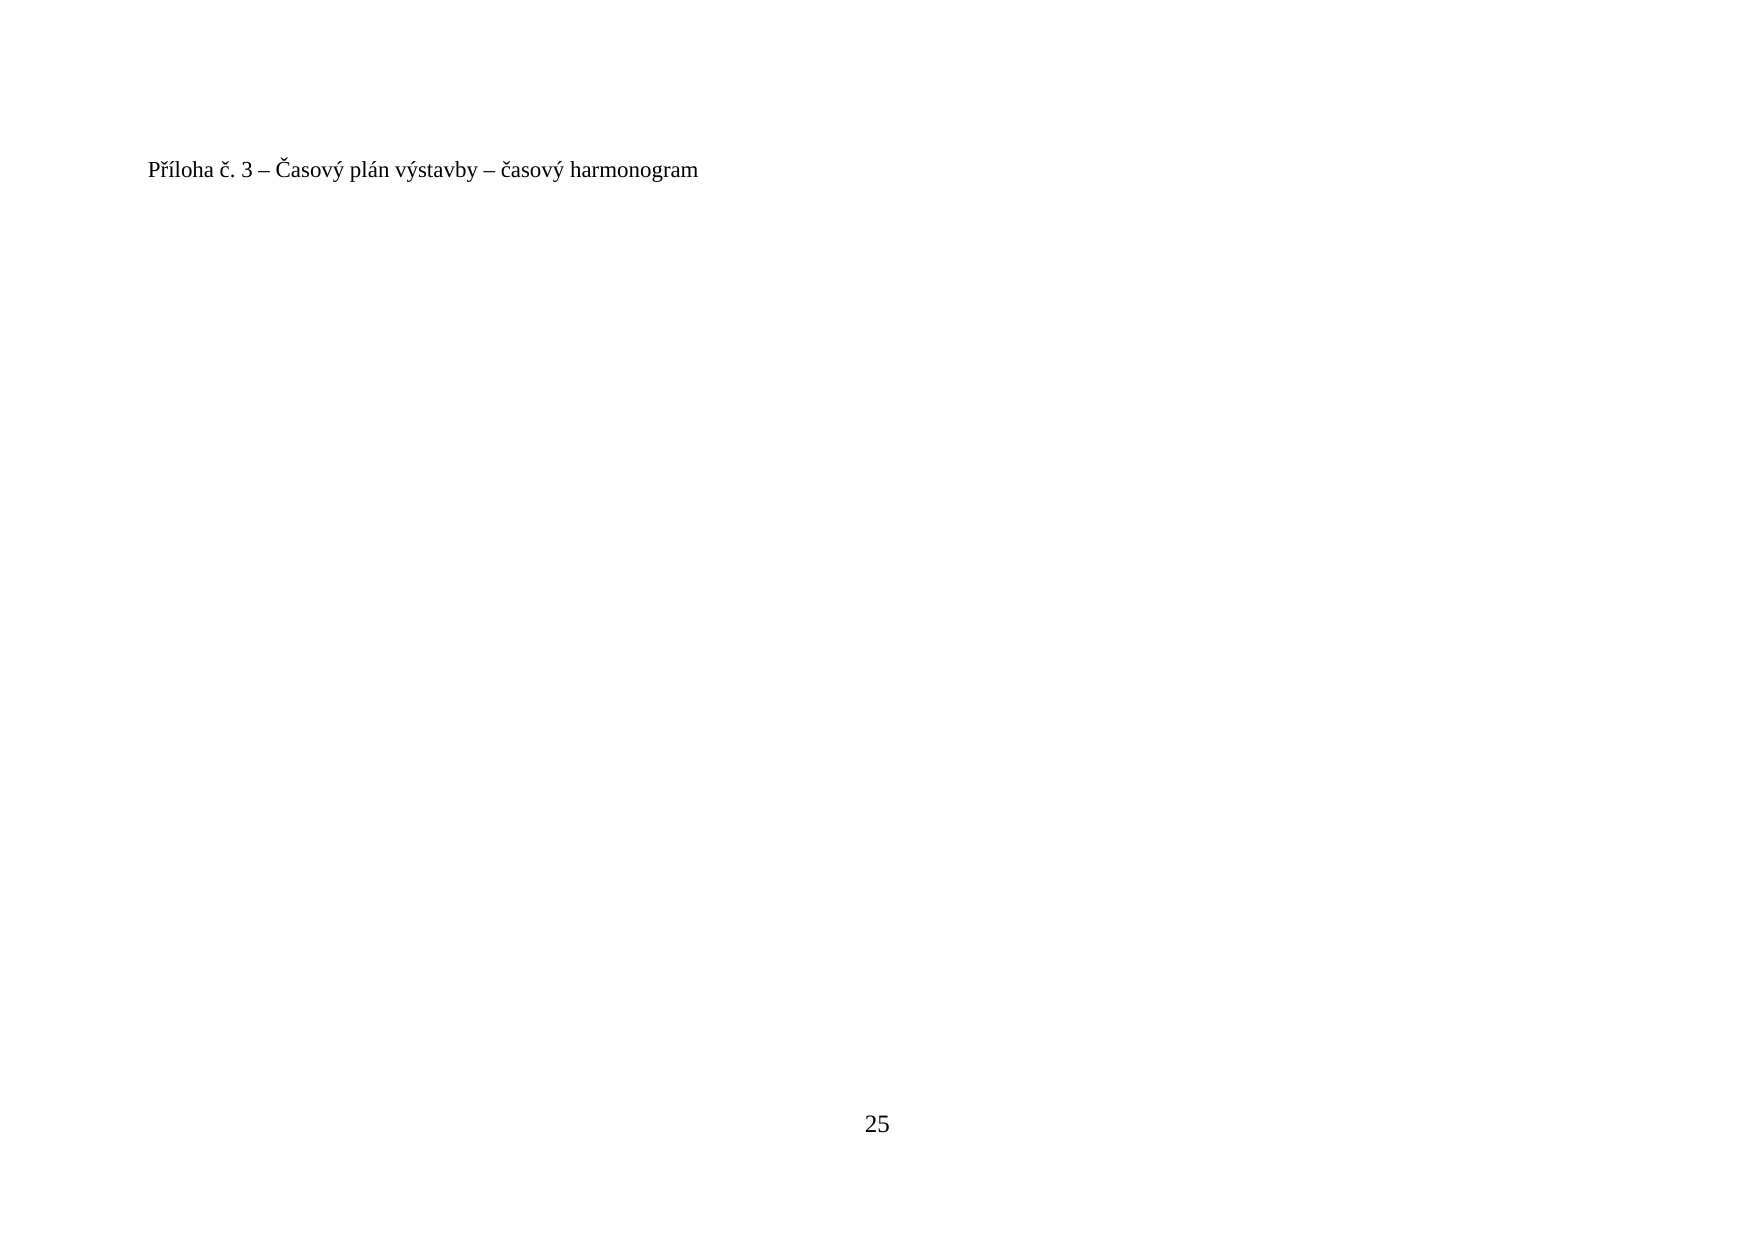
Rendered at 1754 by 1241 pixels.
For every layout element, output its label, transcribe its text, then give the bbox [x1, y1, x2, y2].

list Příloha č. 3 – Časový plán výstavby – časový harmonogram [148, 156, 1606, 182]
